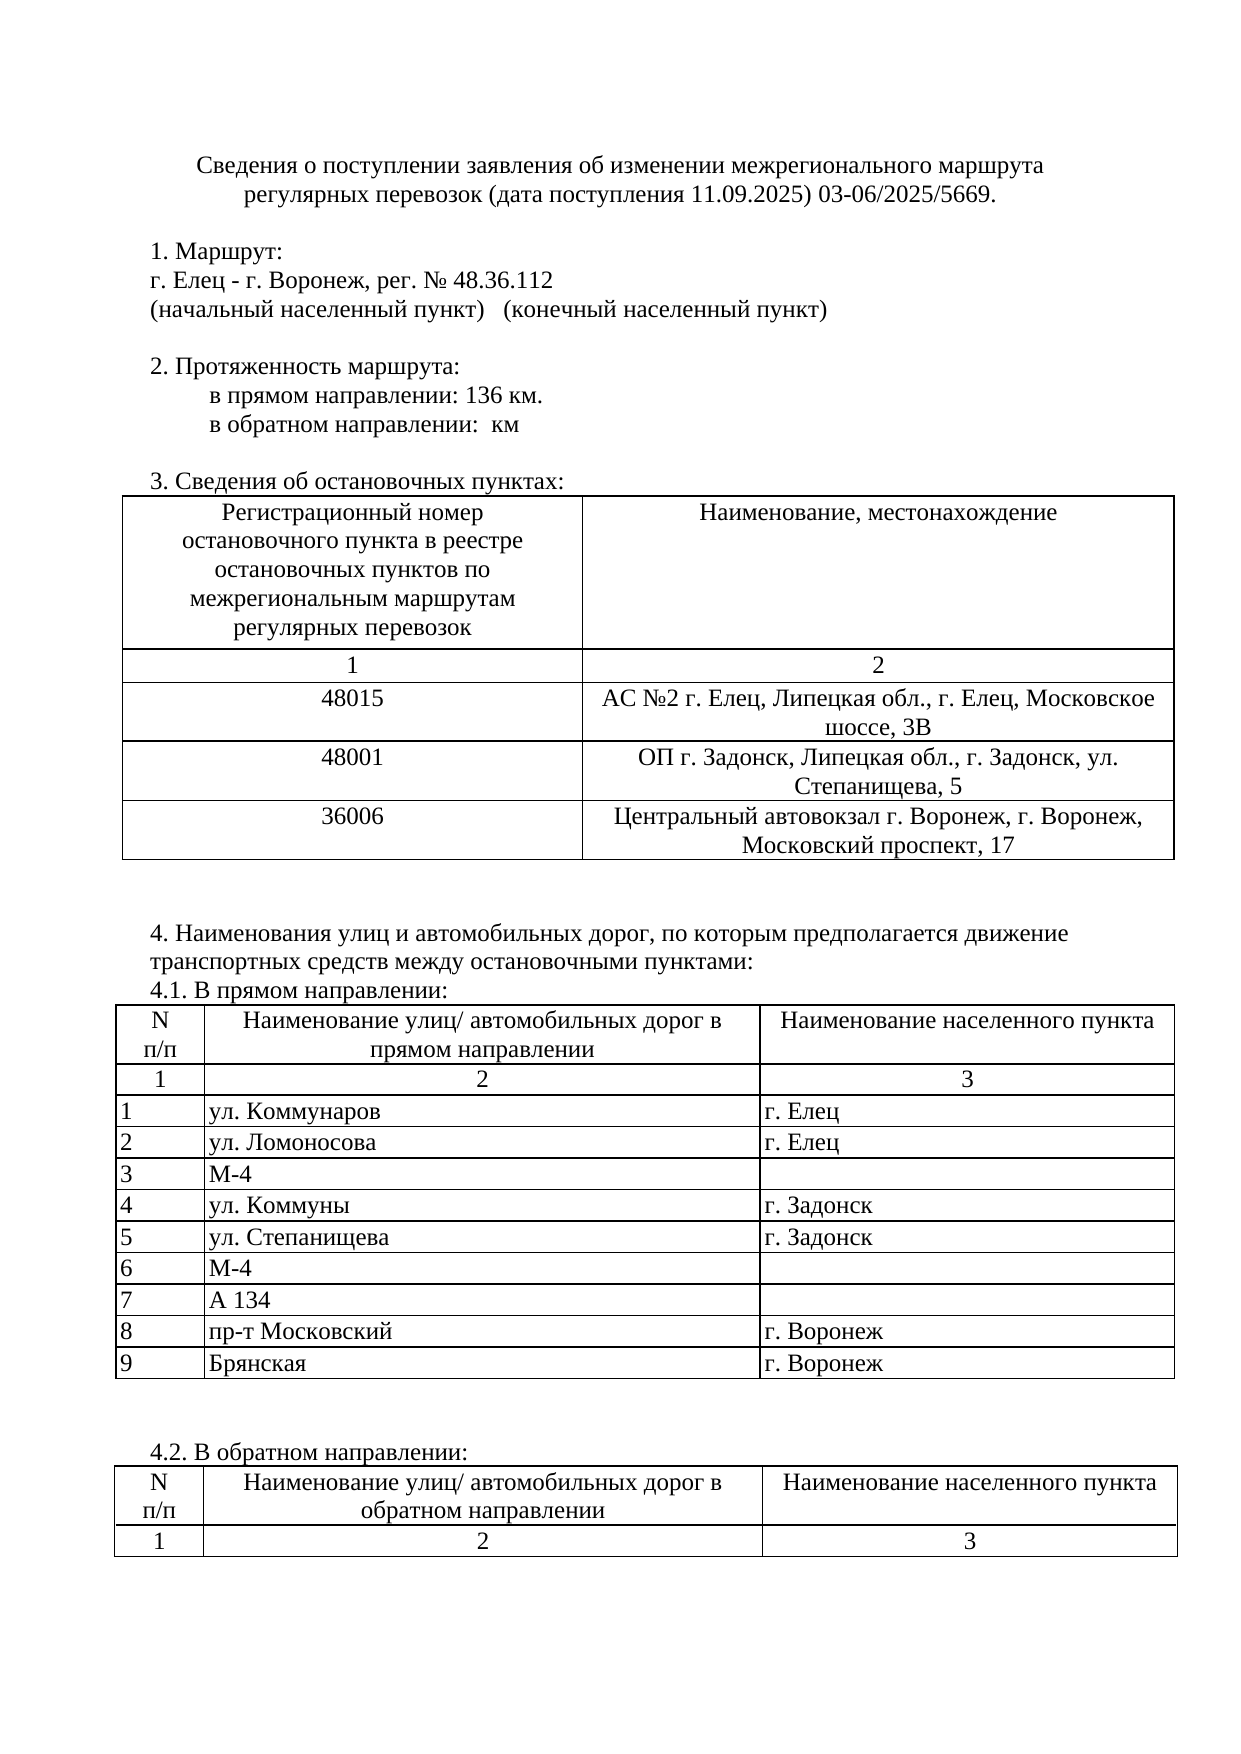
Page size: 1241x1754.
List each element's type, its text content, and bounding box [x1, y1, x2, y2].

table_header Наименование улиц/ автомобильных дорог в обратном направлении [204, 1467, 762, 1524]
table_cell 1 [117, 1065, 204, 1094]
text 3. Сведения об остановочных пунктах: [150, 466, 1090, 495]
table_cell 5 [117, 1222, 204, 1252]
table_cell АС №2 г. Елец, Липецкая обл., г. Елец, Московское шоссе, 3В [583, 683, 1173, 740]
table_cell г. Воронеж [761, 1316, 1174, 1346]
text 1. Маршрут: [150, 236, 1090, 265]
table_cell ул. Коммуны [205, 1190, 759, 1220]
table_cell Брянская [205, 1348, 759, 1377]
table_cell 3 [761, 1065, 1174, 1094]
table_cell пр-т Московский [205, 1316, 759, 1346]
text г. Елец - г. Воронеж, рег. № 48.36.112 [150, 265, 1090, 294]
text 4.1. В прямом направлении: [150, 975, 1090, 1004]
table_cell 3 [763, 1524, 1177, 1556]
text Сведения о поступлении заявления об изменении межрегионального маршрута регулярных перевозок (дата поступления 11.09.2025) 03-06/2025/5669. [150, 150, 1090, 207]
text в обратном направлении: км [150, 409, 1090, 437]
text 4.2. В обратном направлении: [150, 1437, 1090, 1465]
table_cell 2 [583, 650, 1173, 681]
table_cell г. Елец [761, 1127, 1174, 1157]
table_header Наименование населенного пункта [763, 1467, 1177, 1524]
table_cell 48001 [123, 742, 582, 799]
table_cell М-4 [205, 1253, 759, 1283]
table_header Наименование улиц/ автомобильных дорог в прямом направлении [205, 1006, 759, 1063]
table_cell ул. Степанищева [205, 1222, 759, 1252]
table_cell 4 [117, 1190, 204, 1220]
table_cell 6 [117, 1253, 204, 1283]
table_cell 2 [204, 1526, 762, 1556]
table_cell г. Елец [761, 1096, 1174, 1126]
table_cell [761, 1285, 1174, 1314]
table_header N п/п [115, 1467, 203, 1524]
table_cell 8 [117, 1316, 204, 1346]
table_cell 48015 [123, 683, 582, 740]
table_cell г. Воронеж [761, 1348, 1174, 1377]
table_cell 2 [205, 1065, 759, 1094]
table_header Наименование, местонахождение [583, 497, 1173, 648]
table_cell ОП г. Задонск, Липецкая обл., г. Задонск, ул. Степанищева, 5 [583, 742, 1173, 799]
table_cell ул. Коммунаров [205, 1096, 759, 1126]
table_cell 1 [115, 1525, 203, 1556]
text в прямом направлении: 136 км. [150, 380, 1090, 409]
table_header N п/п [117, 1006, 204, 1063]
table_cell 1 [123, 650, 582, 681]
table_cell Центральный автовокзал г. Воронеж, г. Воронеж, Московский проспект, 17 [583, 801, 1173, 858]
table_cell 1 [117, 1096, 204, 1126]
table_cell [761, 1159, 1174, 1189]
table_cell М-4 [205, 1159, 759, 1189]
table_header Регистрационный номер остановочного пункта в реестре остановочных пунктов по межрегиональным маршрутам регулярных перевозок [123, 497, 582, 648]
table_header Наименование населенного пункта [761, 1006, 1174, 1063]
table_cell 2 [117, 1127, 204, 1157]
text 2. Протяженность маршрута: [150, 351, 1090, 380]
text 4. Наименования улиц и автомобильных дорог, по которым предполагается движение транспортных средств между остановочными пунктами: [150, 918, 1090, 975]
table_cell 7 [117, 1285, 204, 1314]
table_cell 3 [117, 1159, 204, 1189]
table_cell г. Задонск [761, 1190, 1174, 1220]
text (начальный населенный пункт) (конечный населенный пункт) [150, 294, 1090, 322]
table_cell ул. Ломоносова [205, 1127, 759, 1157]
table_cell 36006 [123, 801, 582, 858]
table_cell [761, 1253, 1174, 1283]
table_cell г. Задонск [761, 1222, 1174, 1252]
table_cell 9 [117, 1348, 204, 1377]
table_cell А 134 [205, 1285, 759, 1314]
